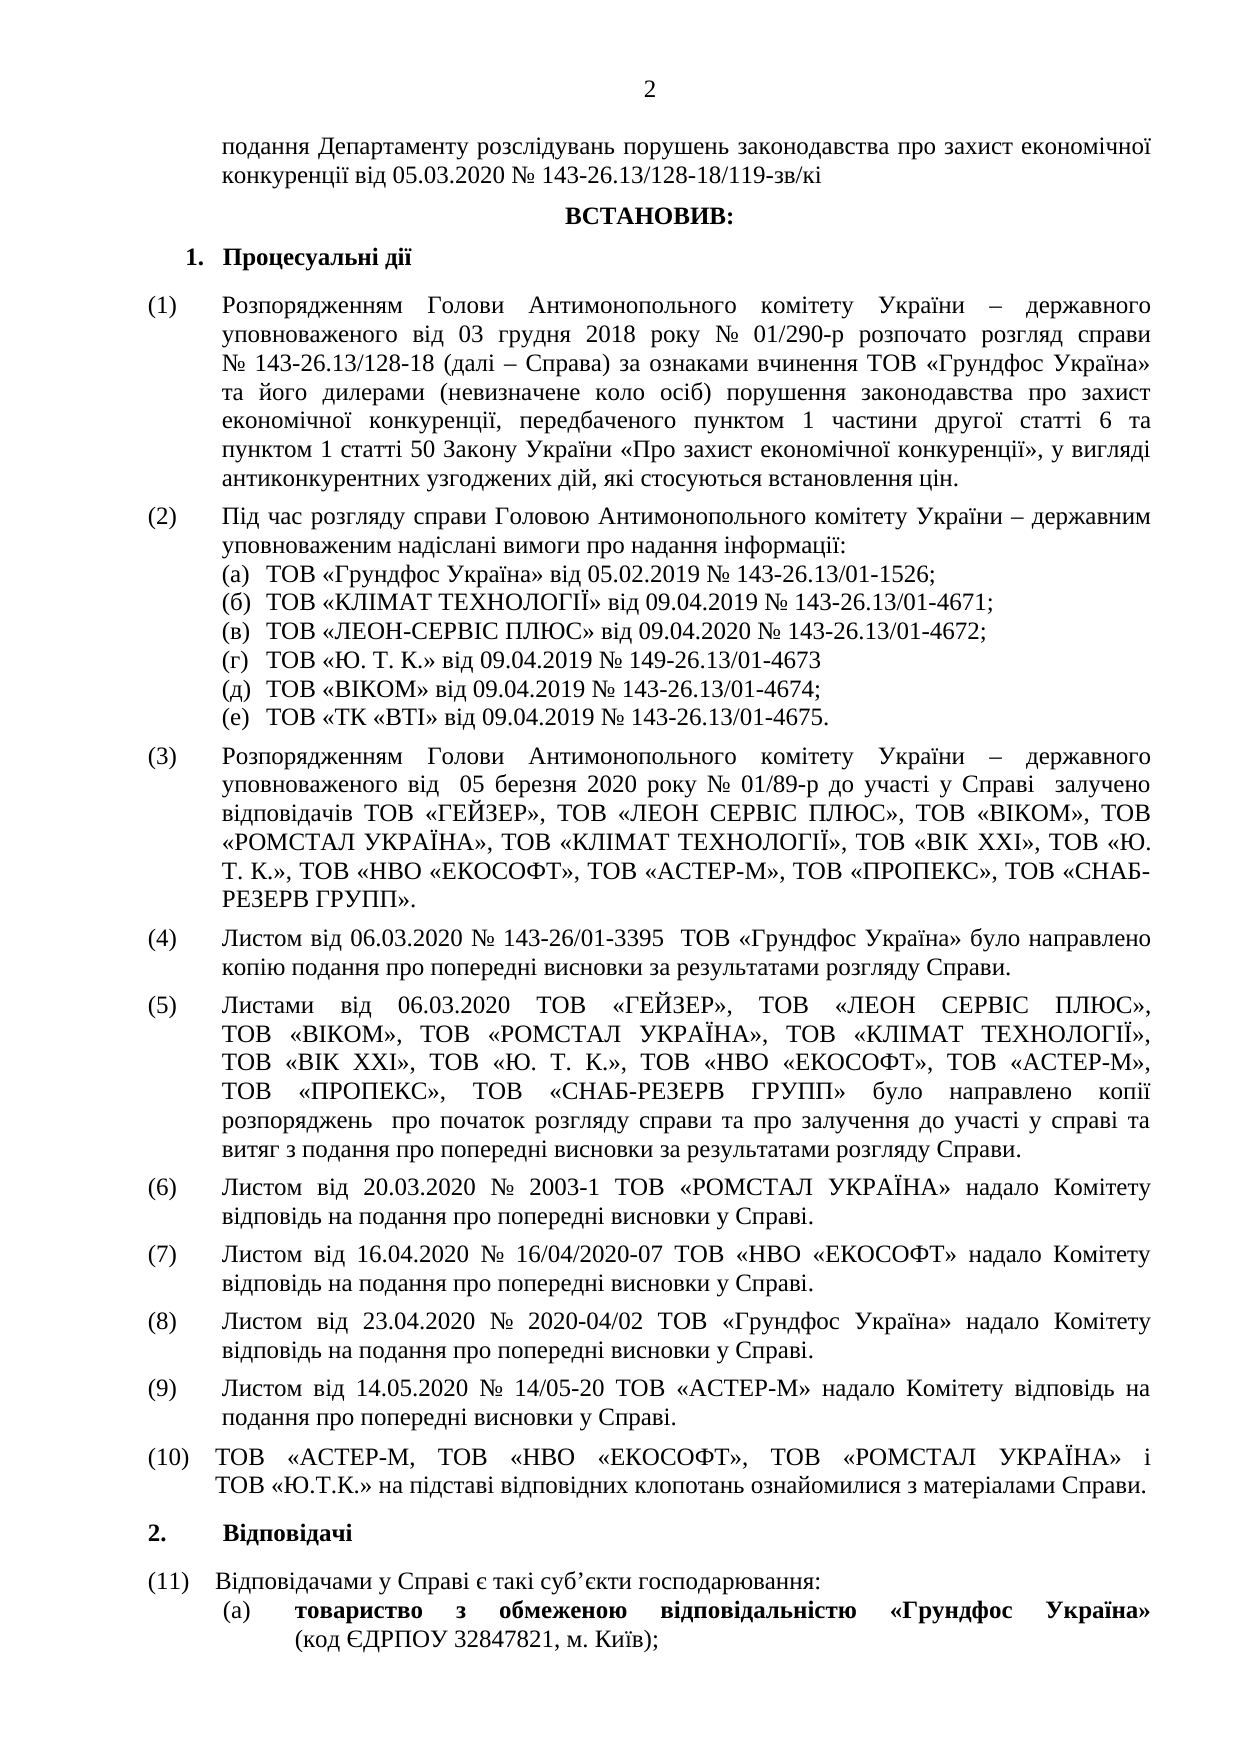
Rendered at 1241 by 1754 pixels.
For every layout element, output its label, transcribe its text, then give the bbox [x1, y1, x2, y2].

list (д) ТОВ «ВІКОМ» від 09.04.2019 № 143-26.13/01-4674; [222, 674, 1152, 702]
list (е) ТОВ «ТК «ВТІ» від 09.04.2019 № 143-26.13/01-4675. [222, 702, 1152, 731]
list (б) ТОВ «КЛІМАТ ТЕХНОЛОГІЇ» від 09.04.2019 № 143-26.13/01-4671; [222, 587, 1152, 616]
list Листом від 23.04.2020 № 2020-04/02 ТОВ «Грундфос Україна» надало Комітету відповідь на подання про попередні висновки у Справі. [148, 1306, 1152, 1364]
list Під час розгляду справи Головою Антимонопольного комітету України – державним уповноваженим надіслані вимоги про надання інформації: [148, 501, 1152, 559]
list Листами від 06.03.2020 ТОВ «ГЕЙЗЕР», ТОВ «ЛЕОН СЕРВІС ПЛЮС», ТОВ «ВІКОМ», ТОВ «РОМСТАЛ УКРАЇНА», ТОВ «КЛІМАТ ТЕХНОЛОГІЇ», ТОВ «ВІК XXI», ТОВ «Ю. Т. К.», ТОВ «НВО «ЕКОСОФТ», ТОВ «АСТЕР-М», ТОВ «ПРОПЕКС», ТОВ «СНАБ-РЕЗЕРВ ГРУПП» було направлено копії розпоряджень про початок розгляду справи та про залучення до участі у справі та витяг з подання про попередні висновки за результатами розгляду Справи. [148, 990, 1152, 1162]
list (а) ТОВ «Грундфос Україна» від 05.02.2019 № 143-26.13/01-1526; [222, 559, 1152, 587]
list Відповідачами у Справі є такі суб’єкти господарювання: [148, 1566, 1152, 1595]
text ВСТАНОВИВ: [148, 201, 1152, 230]
list (а) товариство з обмеженою відповідальністю «Грундфос Україна» (код ЄДРПОУ 32847821, м. Київ); [223, 1595, 1152, 1653]
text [221, 131, 1152, 189]
list ТОВ «АСТЕР-М, ТОВ «НВО «ЕКОСОФТ», ТОВ «РОМСТАЛ УКРАЇНА» і ТОВ «Ю.Т.К.» на підставі відповідних клопотань ознайомилися з матеріалами Справи. [148, 1442, 1152, 1499]
list (в) ТОВ «ЛЕОН-СЕРВІС ПЛЮС» від 09.04.2020 № 143-26.13/01-4672; [222, 616, 1152, 645]
list Листом від 14.05.2020 № 14/05-20 ТОВ «АСТЕР-М» надало Комітету відповідь на подання про попередні висновки у Справі. [148, 1373, 1152, 1431]
list Відповідачі [148, 1518, 1152, 1547]
list Листом від 20.03.2020 № 2003-1 ТОВ «РОМСТАЛ УКРАЇНА» надало Комітету відповідь на подання про попередні висновки у Справі. [148, 1172, 1152, 1229]
list Листом від 16.04.2020 № 16/04/2020-07 ТОВ «НВО «ЕКОСОФТ» надало Комітету відповідь на подання про попередні висновки у Справі. [148, 1239, 1152, 1297]
list Листом від 06.03.2020 № 143-26/01-3395 ТОВ «Грундфос Україна» було направлено копію подання про попередні висновки за результатами розгляду Справи. [148, 923, 1152, 980]
list Розпорядженням Голови Антимонопольного комітету України – державного уповноваженого від 03 грудня 2018 року № 01/290-р розпочато розгляд справи № 143-26.13/128-18 (далі – Справа) за ознаками вчинення ТОВ «Грундфос Україна» та його дилерами (невизначене коло осіб) порушення законодавства про захист економічної конкуренції, передбаченого пунктом 1 частини другої статті 6 та пунктом 1 статті 50 Закону України «Про захист економічної конкуренції», у вигляді антиконкурентних узгоджених дій, які стосуються встановлення цін. [148, 290, 1152, 492]
list Процесуальні дії [185, 242, 1152, 271]
list Розпорядженням Голови Антимонопольного комітету України – державного уповноваженого від 05 березня 2020 року № 01/89-р до участі у Справі залучено відповідачів ТОВ «ГЕЙЗЕР», ТОВ «ЛЕОН СЕРВІС ПЛЮС», ТОВ «ВІКОМ», ТОВ «РОМСТАЛ УКРАЇНА», ТОВ «КЛІМАТ ТЕХНОЛОГІЇ», ТОВ «ВІК XXI», ТОВ «Ю. Т. К.», ТОВ «НВО «ЕКОСОФТ», ТОВ «АСТЕР-М», ТОВ «ПРОПЕКС», ТОВ «СНАБ-РЕЗЕРВ ГРУПП». [148, 741, 1152, 913]
list (г) ТОВ «Ю. Т. К.» від 09.04.2019 № 149-26.13/01-4673 [222, 645, 1152, 674]
